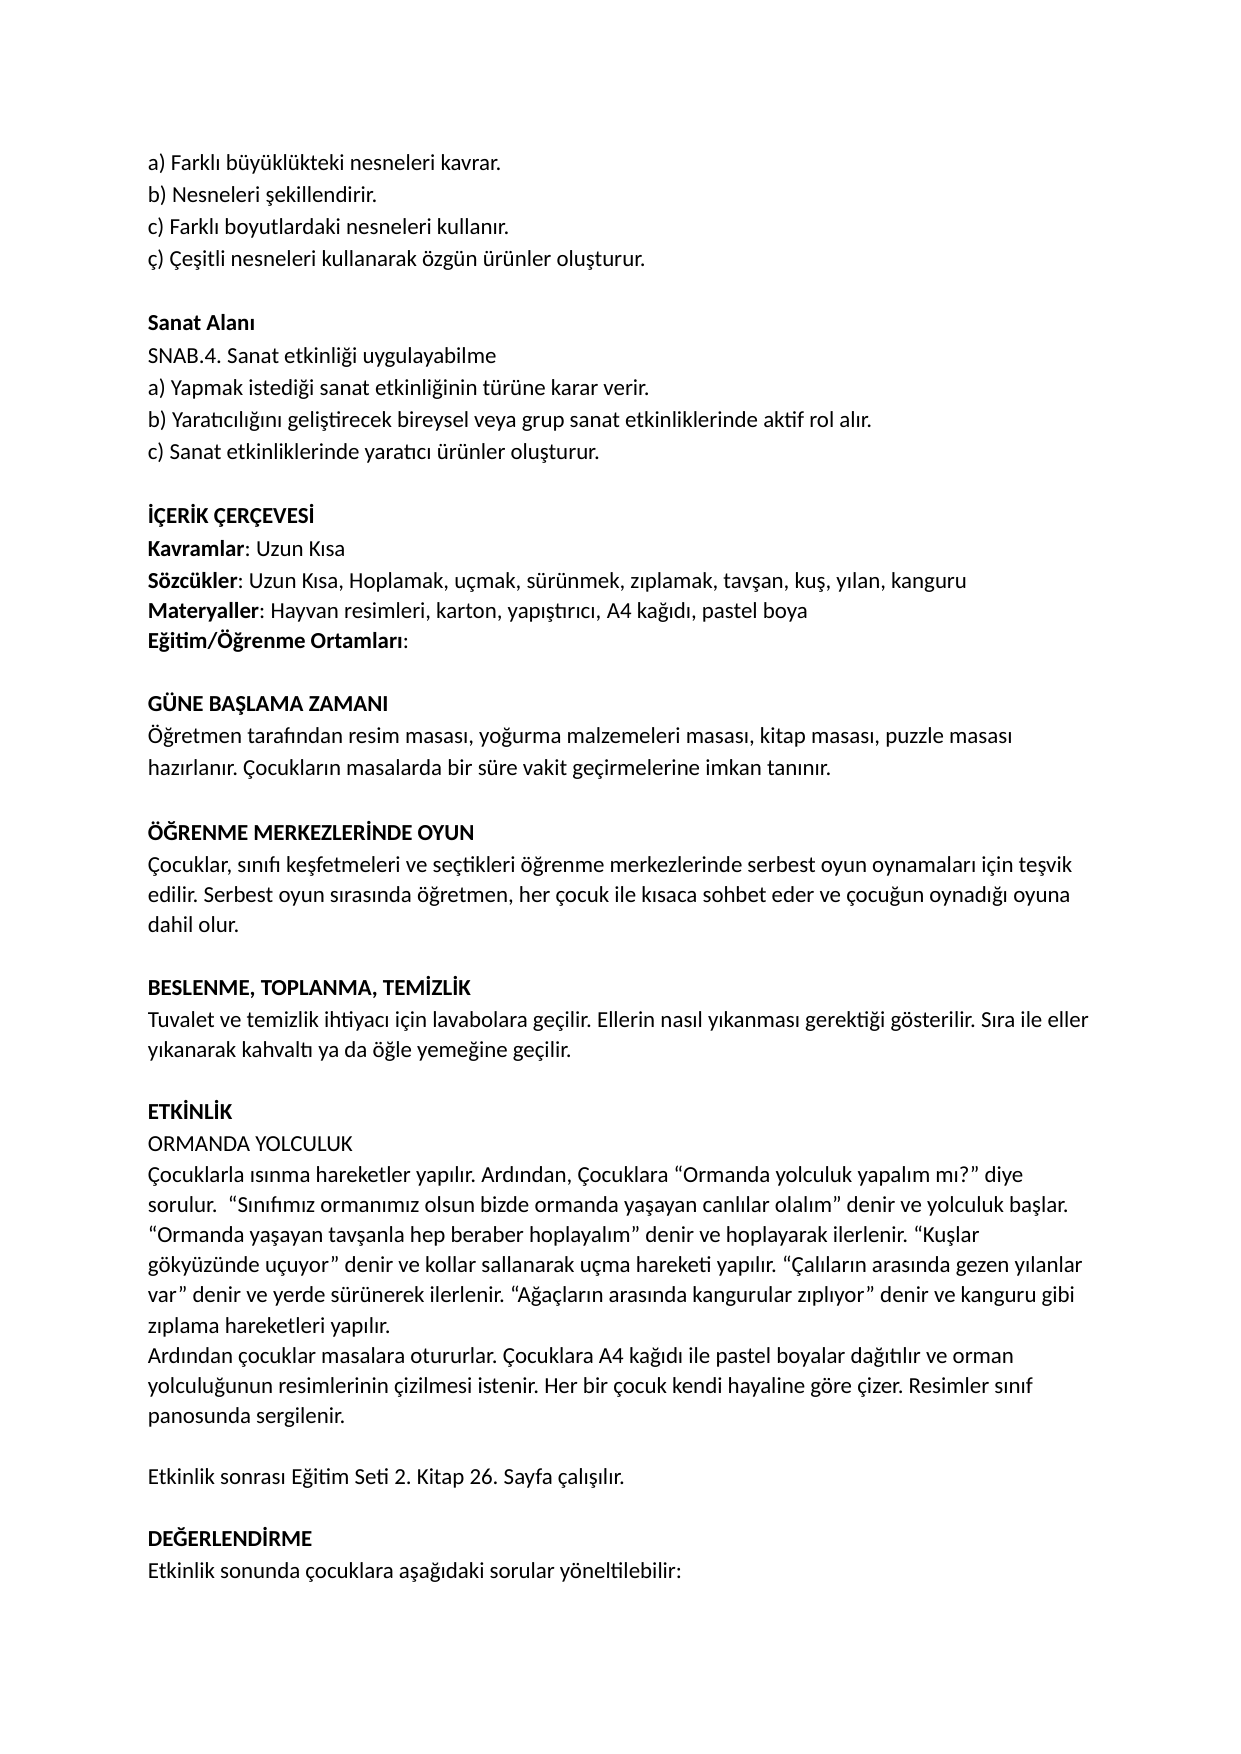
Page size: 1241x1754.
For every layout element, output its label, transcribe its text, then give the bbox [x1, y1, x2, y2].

text SNAB.4. Sanat etkinliği uygulayabilme [148, 341, 1093, 369]
text Öğretmen tarafından resim masası, yoğurma malzemeleri masası, kitap masası, puzzle masası hazırlanır. Çocukların masalarda bir süre vakit geçirmelerine imkan tanınır. [148, 721, 1093, 781]
text Tuvalet ve temizlik ihtiyacı için lavabolara geçilir. Ellerin nasıl yıkanması gerektiği gösterilir. Sıra ile eller yıkanarak kahvaltı ya da öğle yemeğine geçilir. [148, 1005, 1093, 1063]
text İÇERİK ÇERÇEVESİ [148, 502, 1093, 530]
text b) Nesneleri şekillendirir. [148, 180, 1093, 208]
text c) Sanat etkinliklerinde yaratıcı ürünler oluşturur. [148, 437, 1093, 465]
text b) Yaratıcılığını geliştirecek bireysel veya grup sanat etkinliklerinde aktif rol alır. [148, 405, 1093, 433]
text Eğitim/Öğrenme Ortamları: [148, 626, 1093, 654]
text Çocuklar, sınıfı keşfetmeleri ve seçtikleri öğrenme merkezlerinde serbest oyun oynamaları için teşvik edilir. Serbest oyun sırasında öğretmen, her çocuk ile kısaca sohbet eder ve çocuğun oynadığı oyuna dahil olur. [148, 850, 1093, 938]
text a) Yapmak istediği sanat etkinliğinin türüne karar verir. [148, 373, 1093, 401]
text DEĞERLENDİRME [148, 1524, 1093, 1552]
text ç) Çeşitli nesneleri kullanarak özgün ürünler oluşturur. [148, 244, 1093, 272]
text ETKİNLİK [148, 1097, 1093, 1125]
text c) Farklı boyutlardaki nesneleri kullanır. [148, 212, 1093, 240]
text Materyaller: Hayvan resimleri, karton, yapıştırıcı, A4 kağıdı, pastel boya [148, 596, 1093, 624]
text BESLENME, TOPLANMA, TEMİZLİK [148, 973, 1093, 1001]
text GÜNE BAŞLAMA ZAMANI [148, 689, 1093, 717]
text Etkinlik sonunda çocuklara aşağıdaki sorular yöneltilebilir: [148, 1556, 1093, 1584]
text Kavramlar: Uzun Kısa [148, 534, 1093, 562]
text ORMANDA YOLCULUK [148, 1129, 1093, 1158]
text Ardından çocuklar masalara otururlar. Çocuklara A4 kağıdı ile pastel boyalar dağıtılır ve orman yolculuğunun resimlerinin çizilmesi istenir. Her bir çocuk kendi hayaline göre çizer. Resimler sınıf panosunda sergilenir. [148, 1341, 1093, 1429]
text ÖĞRENME MERKEZLERİNDE OYUN [148, 818, 1093, 846]
text a) Farklı büyüklükteki nesneleri kavrar. [148, 148, 1093, 176]
text Çocuklarla ısınma hareketler yapılır. Ardından, Çocuklara “Ormanda yolculuk yapalım mı?” diye sorulur. “Sınıfımız ormanımız olsun bizde ormanda yaşayan canlılar olalım” denir ve yolculuk başlar. “Ormanda yaşayan tavşanla hep beraber hoplayalım” denir ve hoplayarak ilerlenir. “Kuşlar gökyüzünde uçuyor” denir ve kollar sallanarak uçma hareketi yapılır. “Çalıların arasında gezen yılanlar var” denir ve yerde sürünerek ilerlenir. “Ağaçların arasında kangurular zıplıyor” denir ve kanguru gibi zıplama hareketleri yapılır. [148, 1160, 1093, 1339]
text Sözcükler: Uzun Kısa, Hoplamak, uçmak, sürünmek, zıplamak, tavşan, kuş, yılan, kanguru [148, 566, 1093, 594]
text Etkinlik sonrası Eğitim Seti 2. Kitap 26. Sayfa çalışılır. [148, 1462, 1093, 1490]
text Sanat Alanı [148, 308, 1093, 337]
